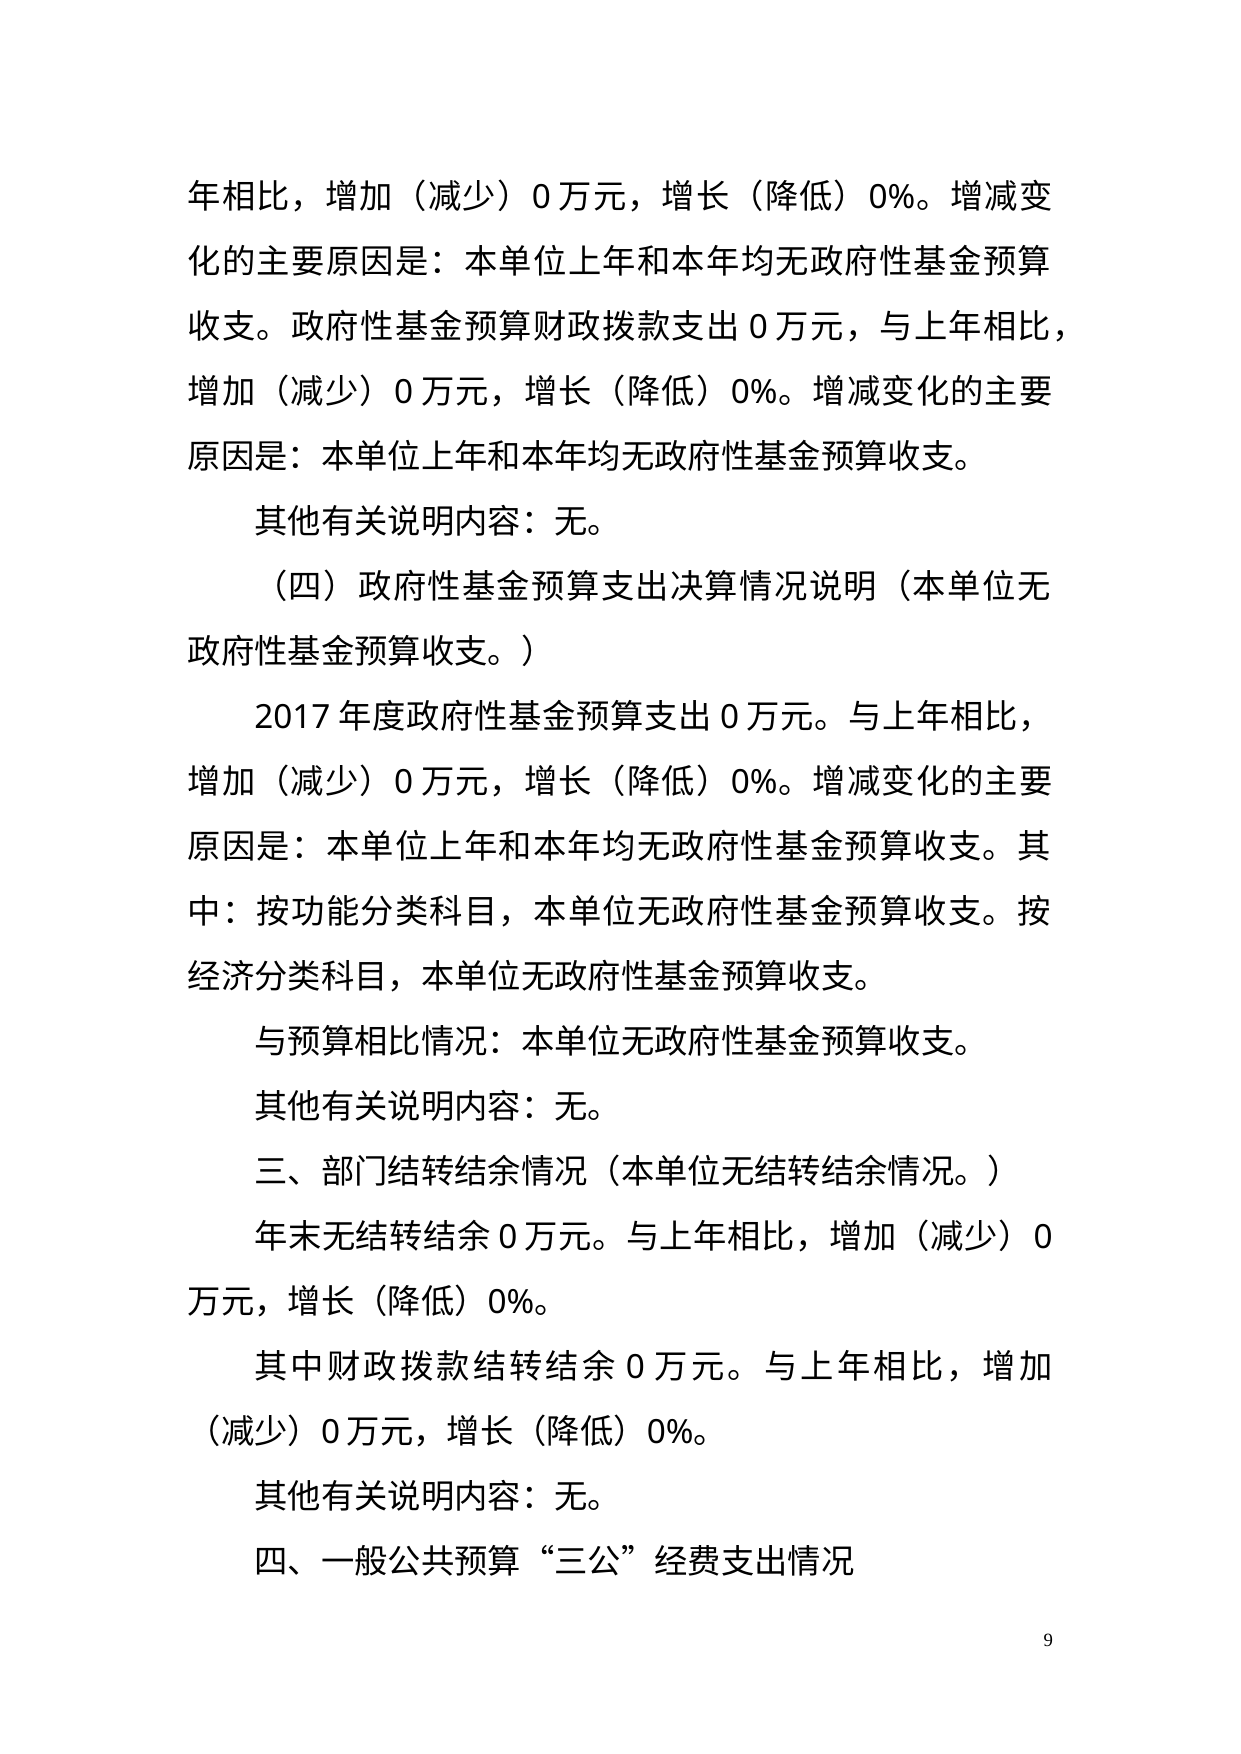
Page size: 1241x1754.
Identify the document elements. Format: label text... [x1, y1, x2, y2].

text 其他有关说明内容：无。 [187, 1072, 1053, 1137]
text 年末无结转结余0万元。与上年相比，增加（减少）0万元，增长（降低）0%。 [187, 1202, 1053, 1332]
text （四）政府性基金预算支出决算情况说明（本单位无政府性基金预算收支。） [187, 552, 1053, 682]
text 四、一般公共预算“三公”经费支出情况 [187, 1527, 1053, 1592]
text 2017年度政府性基金预算支出0万元。与上年相比，增加（减少）0万元，增长（降低）0%。增减变化的主要原因是：本单位上年和本年均无政府性基金预算收支。其中：按功能分类科目，本单位无政府性基金预算收支。按经济分类科目，本单位无政府性基金预算收支。 [187, 682, 1053, 1007]
text 与预算相比情况：本单位无政府性基金预算收支。 [187, 1007, 1053, 1072]
text 其他有关说明内容：无。 [187, 487, 1053, 552]
text 三、部门结转结余情况（本单位无结转结余情况。） [187, 1137, 1053, 1202]
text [187, 162, 1053, 487]
text 其中财政拨款结转结余0万元。与上年相比，增加（减少）0万元，增长（降低）0%。 [187, 1332, 1053, 1462]
text 其他有关说明内容：无。 [187, 1462, 1053, 1527]
